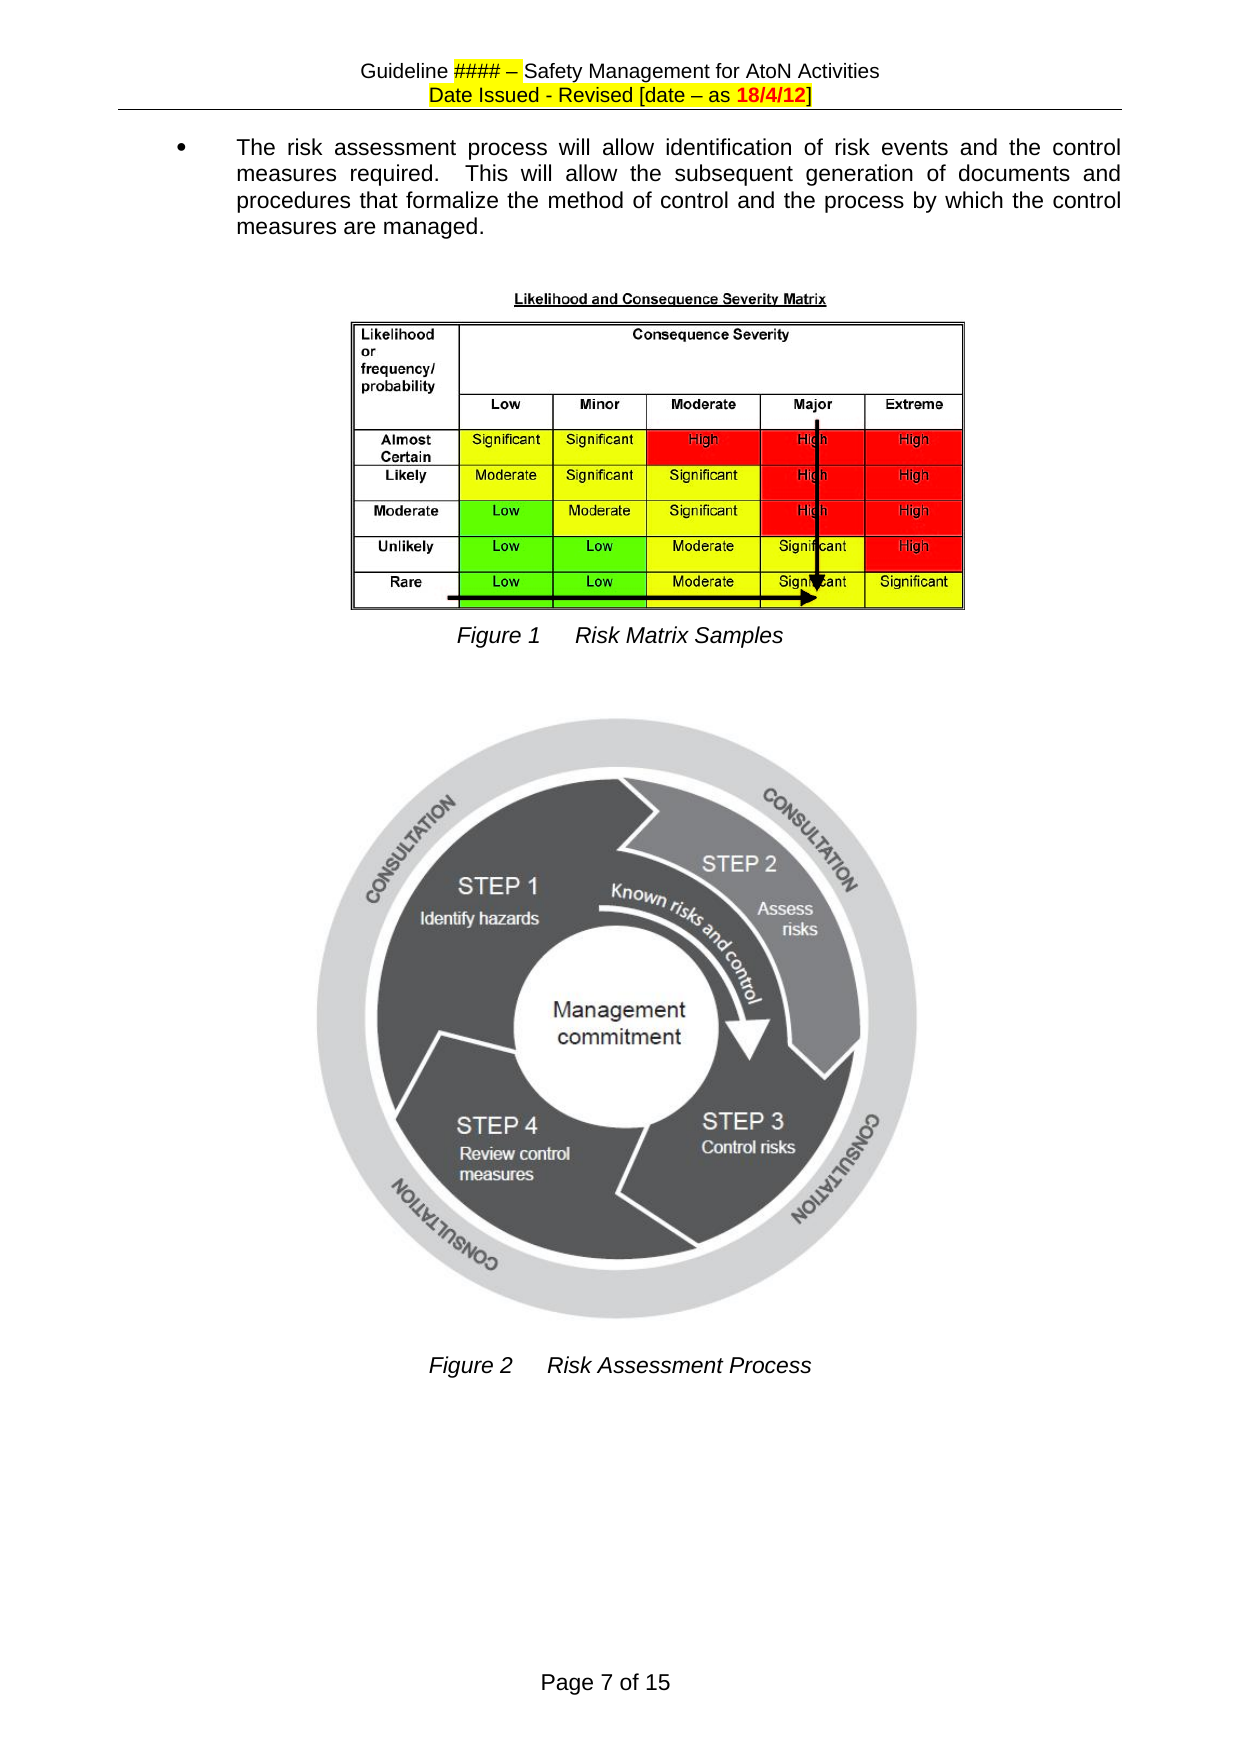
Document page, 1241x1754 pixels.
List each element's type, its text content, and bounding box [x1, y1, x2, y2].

picture [350, 290, 965, 610]
text Risk Matrix Samples [118, 622, 1122, 648]
text Risk Assessment Process [118, 1352, 1122, 1378]
list The risk assessment process will allow identification of risk events and the control measures required. This will allow the subsequent generation of documents and procedures that formalize the method of control and the process by which the control measures are managed. [177, 134, 1122, 239]
picture [289, 699, 951, 1339]
